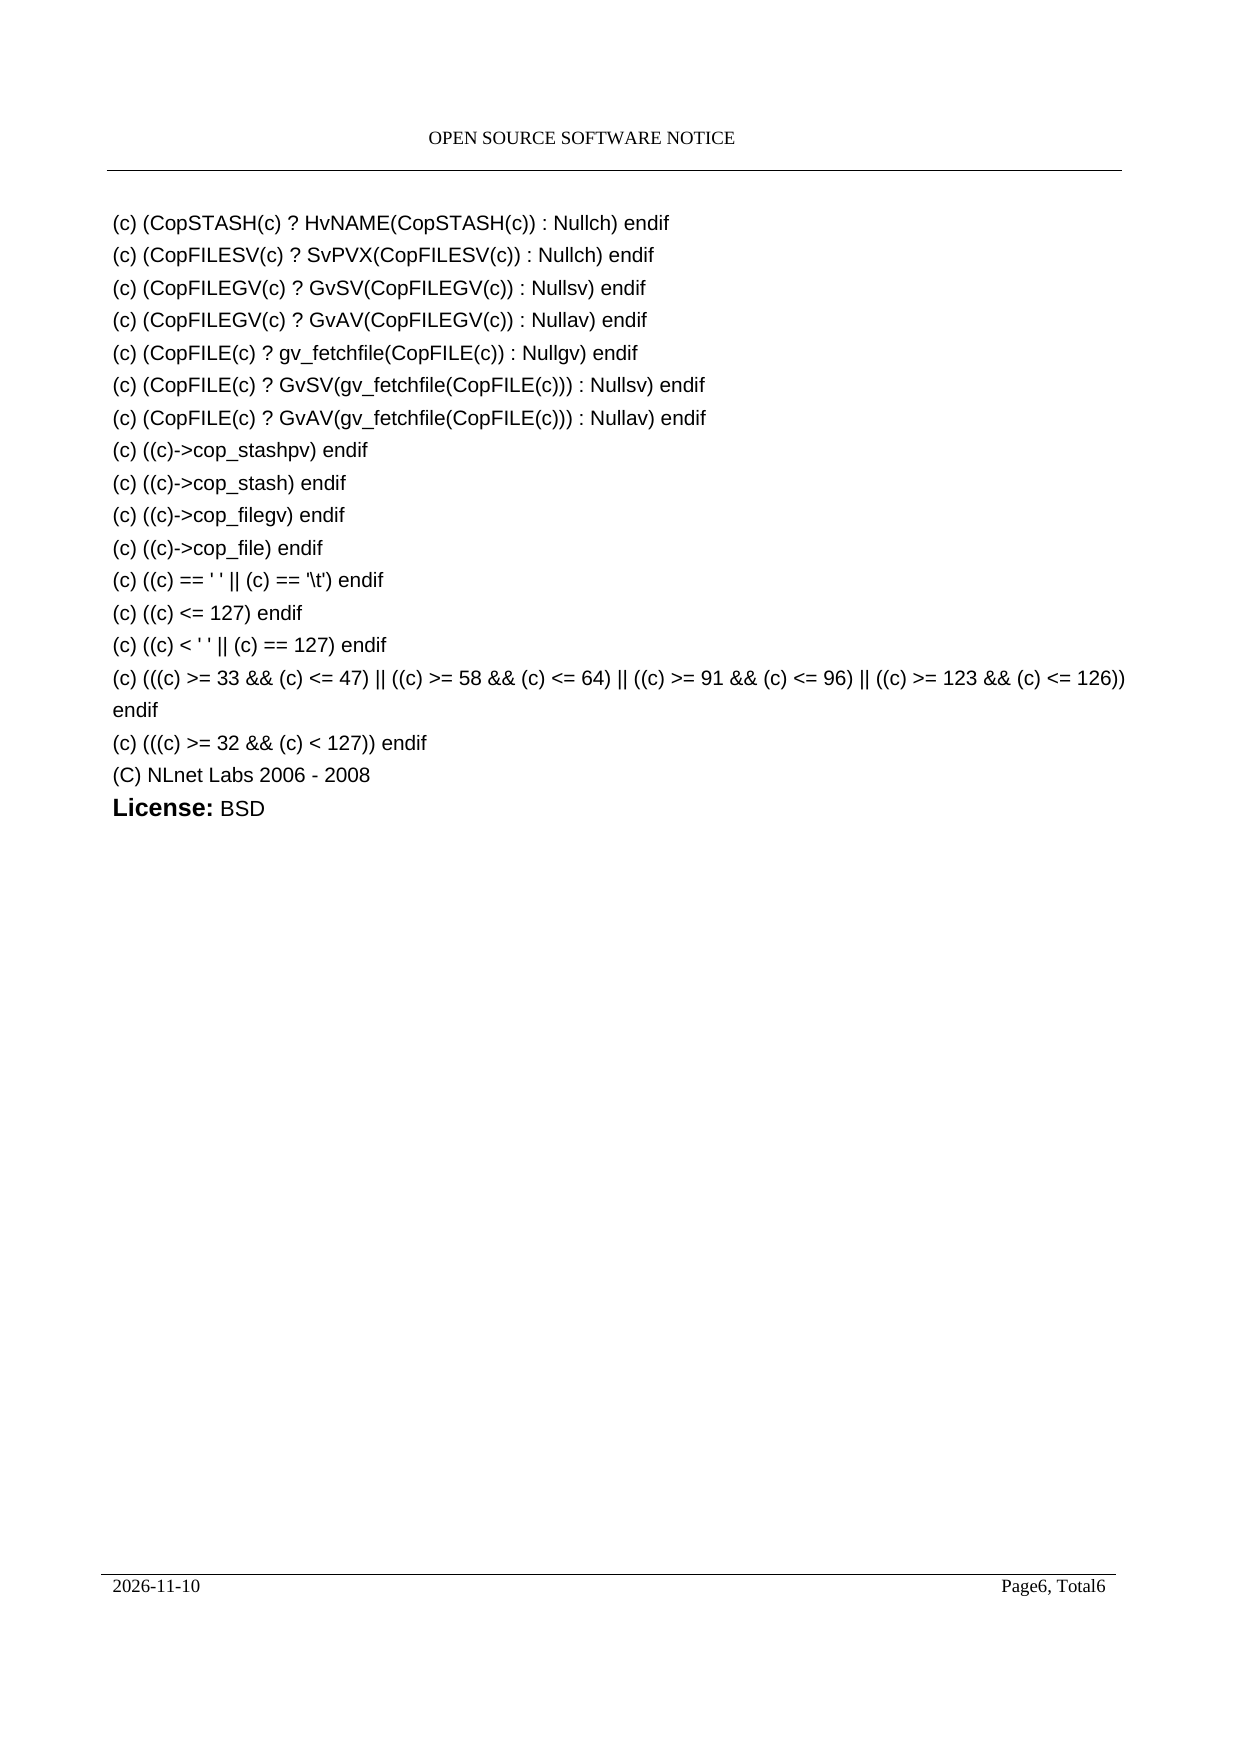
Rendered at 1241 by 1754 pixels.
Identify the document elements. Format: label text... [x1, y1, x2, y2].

text (c) (CopFILEGV(c) ? GvAV(CopFILEGV(c)) : Nullav) endif [112, 304, 1128, 336]
text (c) (CopFILESV(c) ? SvPVX(CopFILESV(c)) : Nullch) endif [112, 239, 1128, 271]
text (c) ((c)->cop_file) endif [112, 531, 1128, 564]
text (c) (CopFILEGV(c) ? GvSV(CopFILEGV(c)) : Nullsv) endif [112, 271, 1128, 304]
text (c) (CopFILE(c) ? gv_fetchfile(CopFILE(c)) : Nullgv) endif [112, 336, 1128, 369]
text (c) (CopFILE(c) ? GvAV(gv_fetchfile(CopFILE(c))) : Nullav) endif [112, 401, 1128, 434]
text (c) (((c) >= 32 && (c) < 127)) endif [112, 726, 1128, 759]
text (c) ((c)->cop_stash) endif [112, 466, 1128, 499]
text (c) ((c) < ' ' || (c) == 127) endif [112, 629, 1128, 661]
text (c) ((c) <= 127) endif [112, 596, 1128, 629]
text (c) ((c)->cop_stashpv) endif [112, 434, 1128, 466]
text (c) ((c)->cop_filegv) endif [112, 499, 1128, 531]
text (c) (CopFILE(c) ? GvSV(gv_fetchfile(CopFILE(c))) : Nullsv) endif [112, 369, 1128, 401]
text License: BSD [112, 791, 1128, 824]
text (c) (((c) >= 33 && (c) <= 47) || ((c) >= 58 && (c) <= 64) || ((c) >= 91 && (c) <= 96) || ((c) >= 123 && (c) <= 126)) endif [112, 661, 1128, 726]
text (c) ((c) == ' ' || (c) == '\t') endif [112, 564, 1128, 596]
text (c) (CopSTASH(c) ? HvNAME(CopSTASH(c)) : Nullch) endif [112, 206, 1128, 239]
text (C) NLnet Labs 2006 - 2008 [112, 759, 1128, 791]
